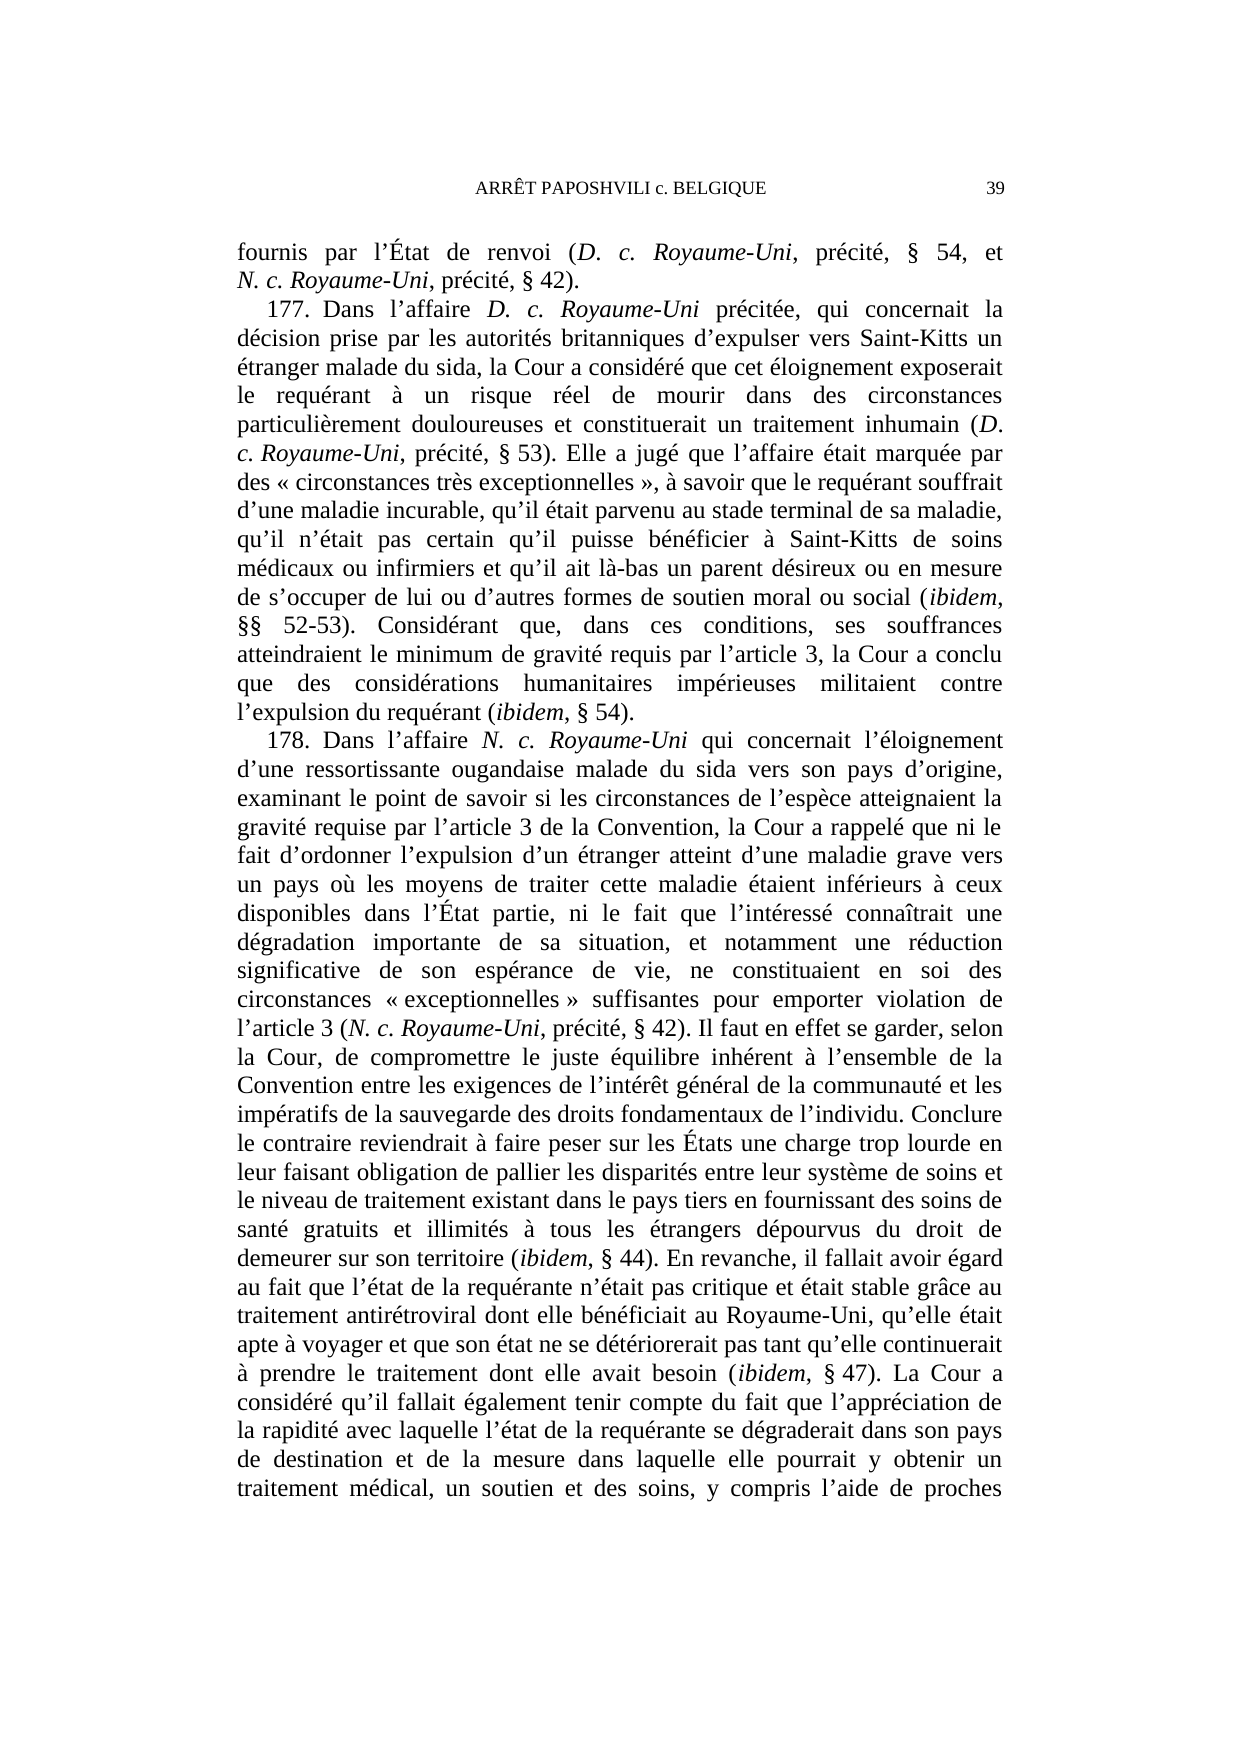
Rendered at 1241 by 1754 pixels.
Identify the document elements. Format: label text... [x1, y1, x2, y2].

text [237, 726, 1003, 1502]
text 177. Dans l’affaire D. c. Royaume-Uni précitée, qui concernait la décision prise par les autorités britanniques d’expulser vers Saint-Kitts un étranger malade du sida, la Cour a considéré que cet éloignement exposerait le requérant à un risque réel de mourir dans des circonstances particulièrement douloureuses et constituerait un traitement inhumain (D. c. Royaume-Uni, précité, § 53). Elle a jugé que l’affaire était marquée par des « circonstances très exceptionnelles », à savoir que le requérant souffrait d’une maladie incurable, qu’il était parvenu au stade terminal de sa maladie, qu’il n’était pas certain qu’il puisse bénéficier à Saint-Kitts de soins médicaux ou infirmiers et qu’il ait là-bas un parent désireux ou en mesure de s’occuper de lui ou d’autres formes de soutien moral ou social (ibidem, §§ 52-53). Considérant que, dans ces conditions, ses souffrances atteindraient le minimum de gravité requis par l’article 3, la Cour a conclu que des considérations humanitaires impérieuses militaient contre l’expulsion du requérant (ibidem, § 54). [237, 294, 1003, 726]
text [237, 237, 1003, 294]
